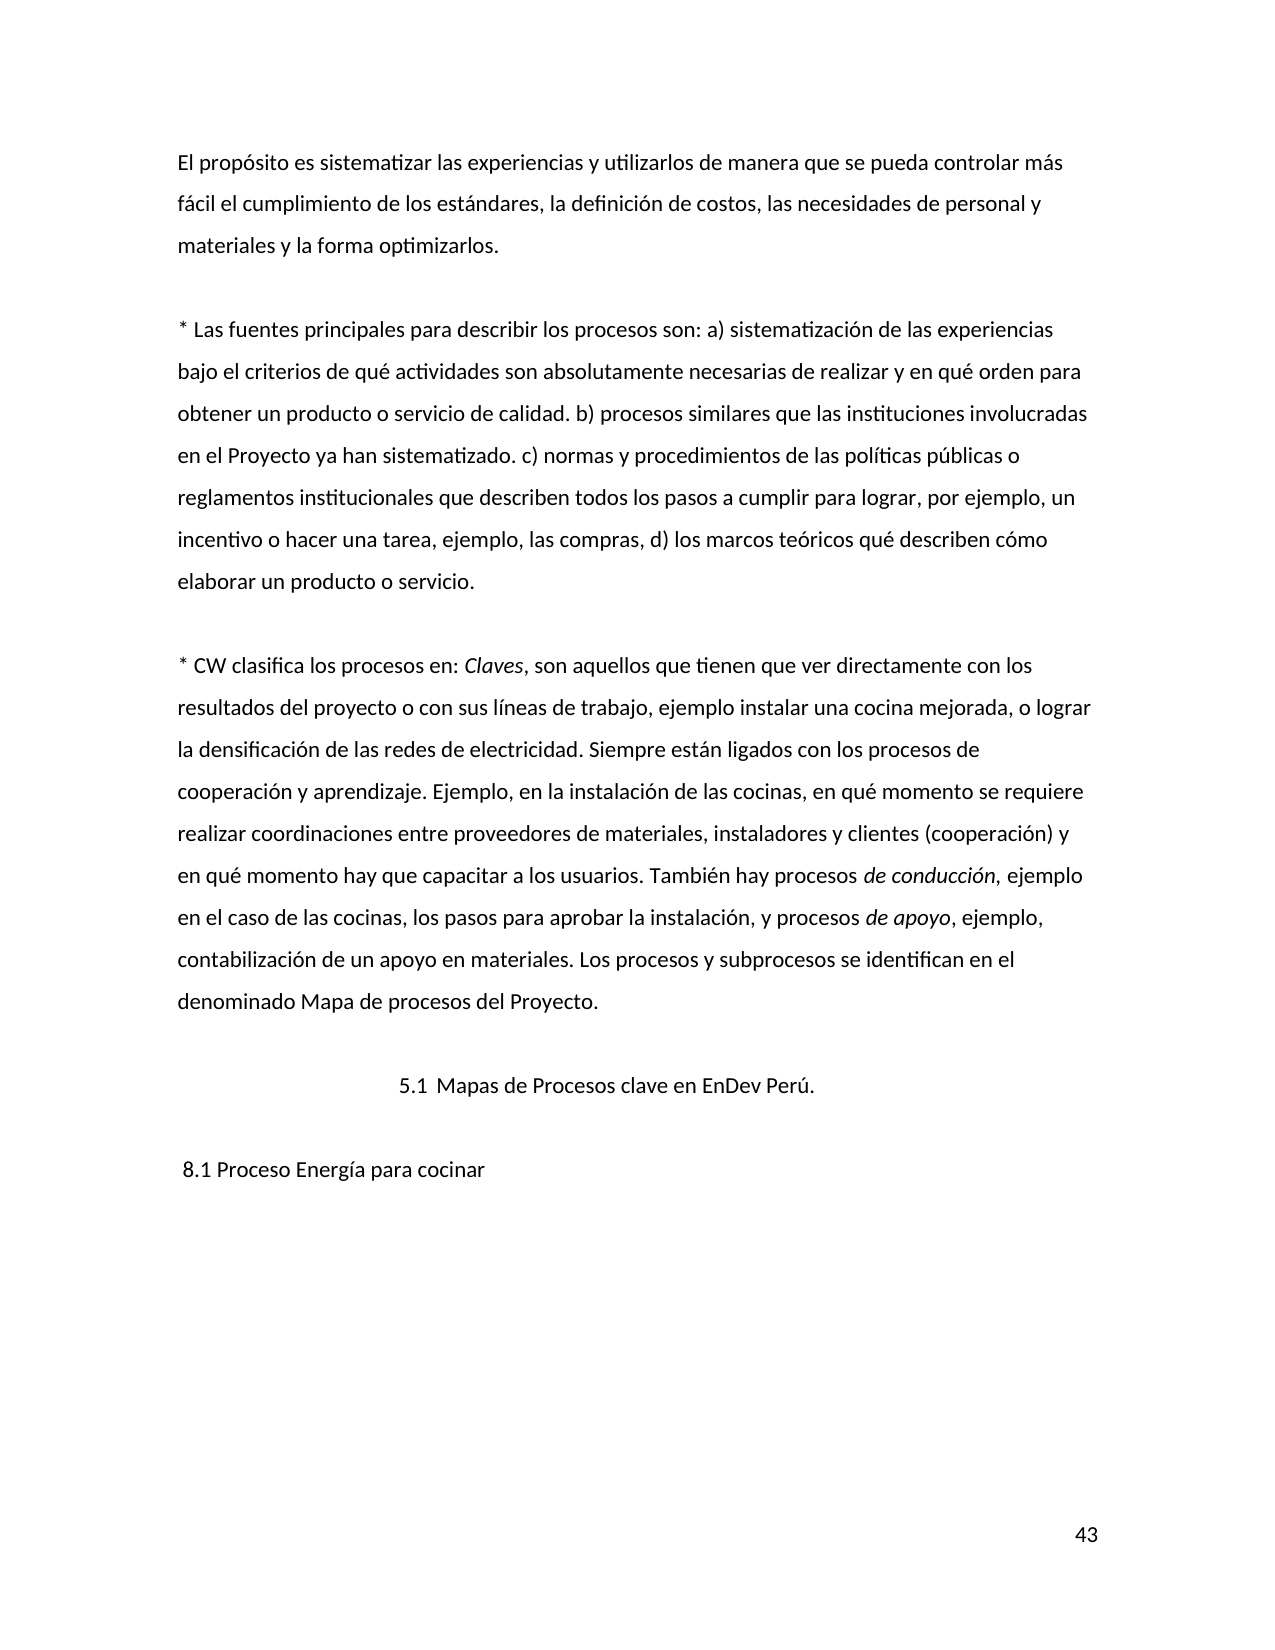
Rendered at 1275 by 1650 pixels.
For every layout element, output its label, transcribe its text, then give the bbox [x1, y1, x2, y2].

list Mapas de Procesos clave en EnDev Perú. [399, 1071, 1098, 1099]
text 8.1 Proceso Energía para cocinar [177, 1155, 1098, 1183]
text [177, 148, 1098, 302]
text * Las fuentes principales para describir los procesos son: a) sistematización de las experiencias bajo el criterios de qué actividades son absolutamente necesarias de realizar y en qué orden para obtener un producto o servicio de calidad. b) procesos similares que las instituciones involucradas en el Proyecto ya han sistematizado. c) normas y procedimientos de las políticas públicas o reglamentos institucionales que describen todos los pasos a cumplir para lograr, por ejemplo, un incentivo o hacer una tarea, ejemplo, las compras, d) los marcos teóricos qué describen cómo elaborar un producto o servicio. [177, 316, 1098, 595]
text * CW clasifica los procesos en: Claves, son aquellos que tienen que ver directamente con los resultados del proyecto o con sus líneas de trabajo, ejemplo instalar una cocina mejorada, o lograr la densificación de las redes de electricidad. Siempre están ligados con los procesos de cooperación y aprendizaje. Ejemplo, en la instalación de las cocinas, en qué momento se requiere realizar coordinaciones entre proveedores de materiales, instaladores y clientes (cooperación) y en qué momento hay que capacitar a los usuarios. También hay procesos de conducción, ejemplo en el caso de las cocinas, los pasos para aprobar la instalación, y procesos de apoyo, ejemplo, contabilización de un apoyo en materiales. Los procesos y subprocesos se identifican en el denominado Mapa de procesos del Proyecto. [177, 651, 1098, 1015]
